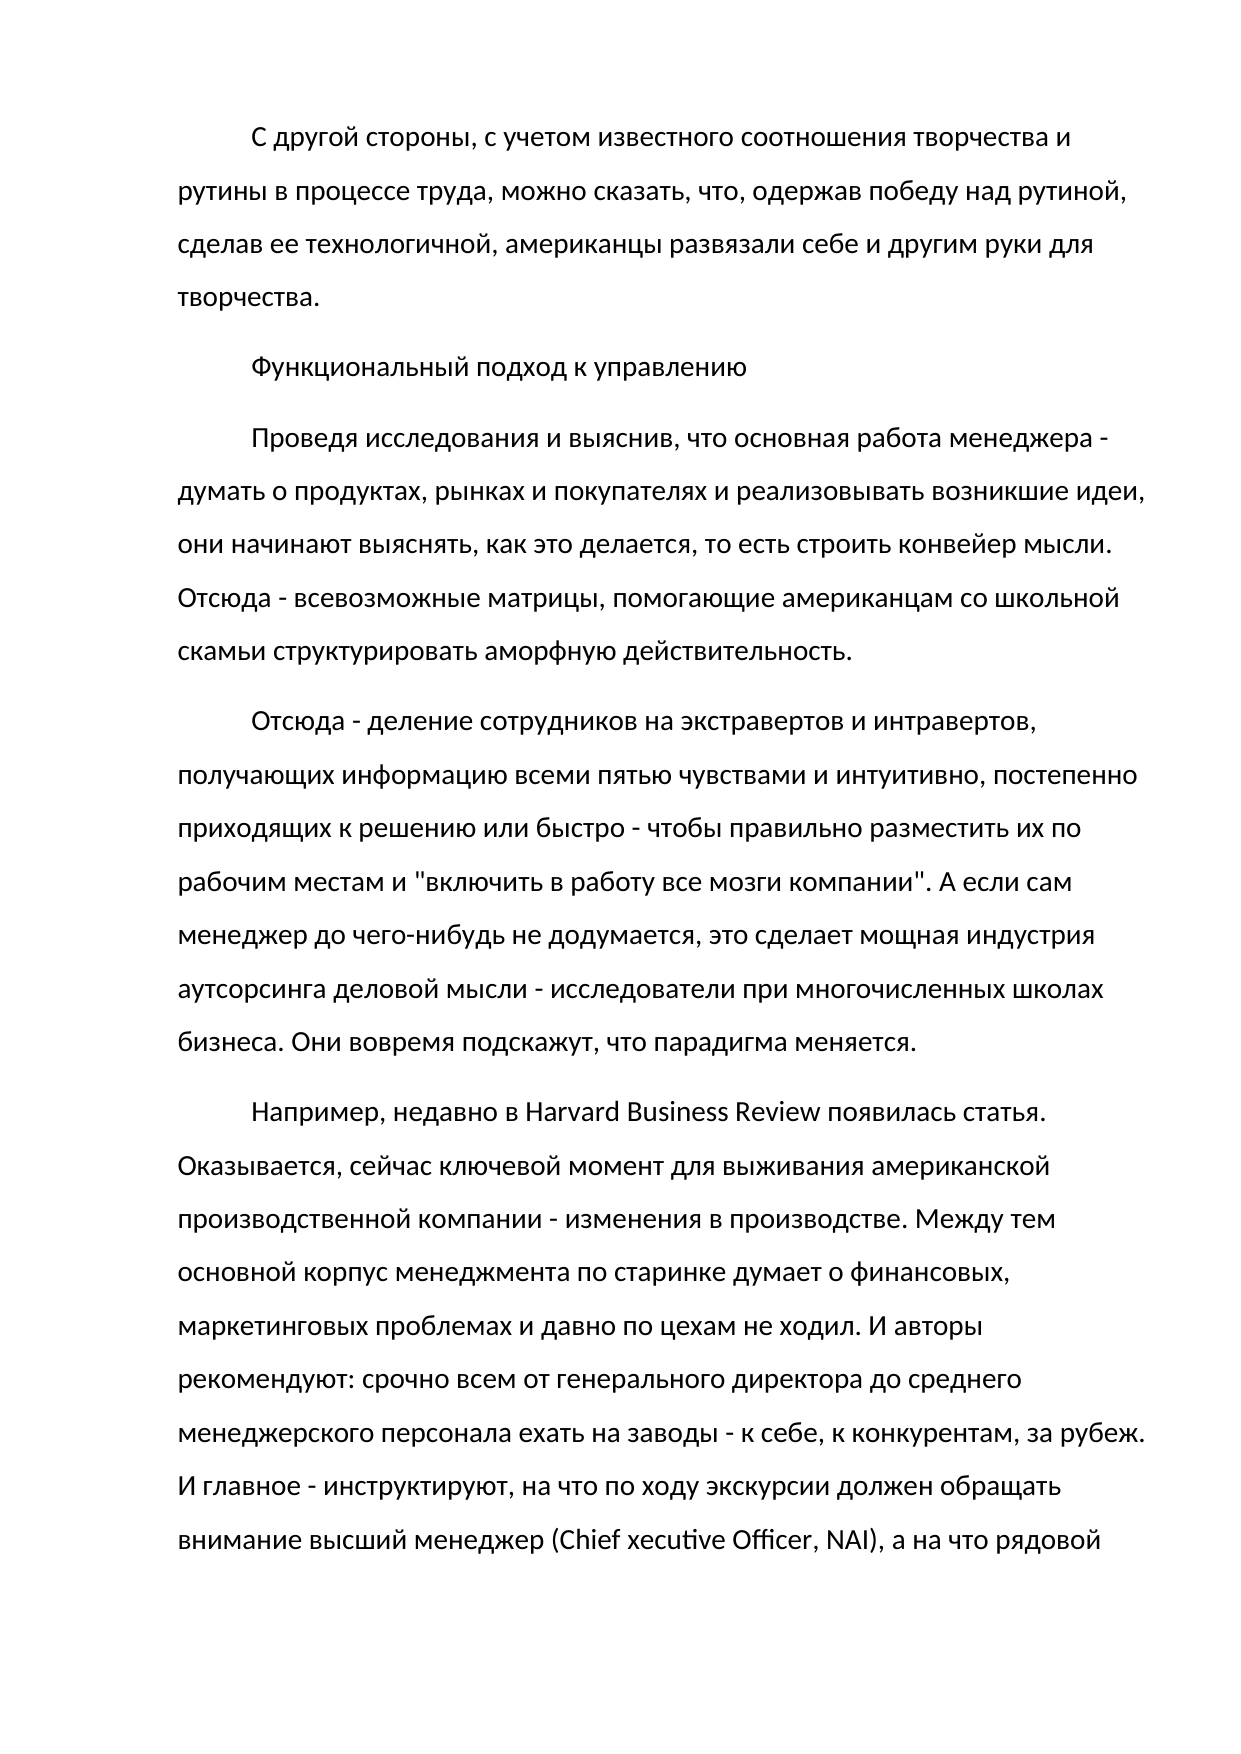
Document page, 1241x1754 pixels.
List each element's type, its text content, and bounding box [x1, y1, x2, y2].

text Проведя исследования и выяснив, что основная работа менеджера - думать о продуктах, рынках и покупателях и реализовывать возникшие идеи, они начинают выяснять, как это делается, то есть строить конвейер мысли. Отсюда - всевозможные матрицы, помогающие американцам со школьной скамьи структурировать аморфную действительность. [177, 419, 1152, 668]
text Функциональный подход к управлению [177, 348, 1152, 384]
text С другой стороны, с учетом известного соотношения творчества и рутины в процессе труда, можно сказать, что, одержав победу над рутиной, сделав ее технологичной, американцы развязали себе и другим руки для творчества. [177, 118, 1152, 314]
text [177, 1093, 1152, 1556]
text Отсюда - деление сотрудников на экстравертов и интравертов, получающих информацию всеми пятью чувствами и интуитивно, постепенно приходящих к решению или быстро - чтобы правильно разместить их по рабочим местам и "включить в работу все мозги компании". А если сам менеджер до чего-нибудь не додумается, это сделает мощная индустрия аутсорсинга деловой мысли - исследователи при многочисленных школах бизнеса. Они вовремя подскажут, что парадигма меняется. [177, 702, 1152, 1059]
